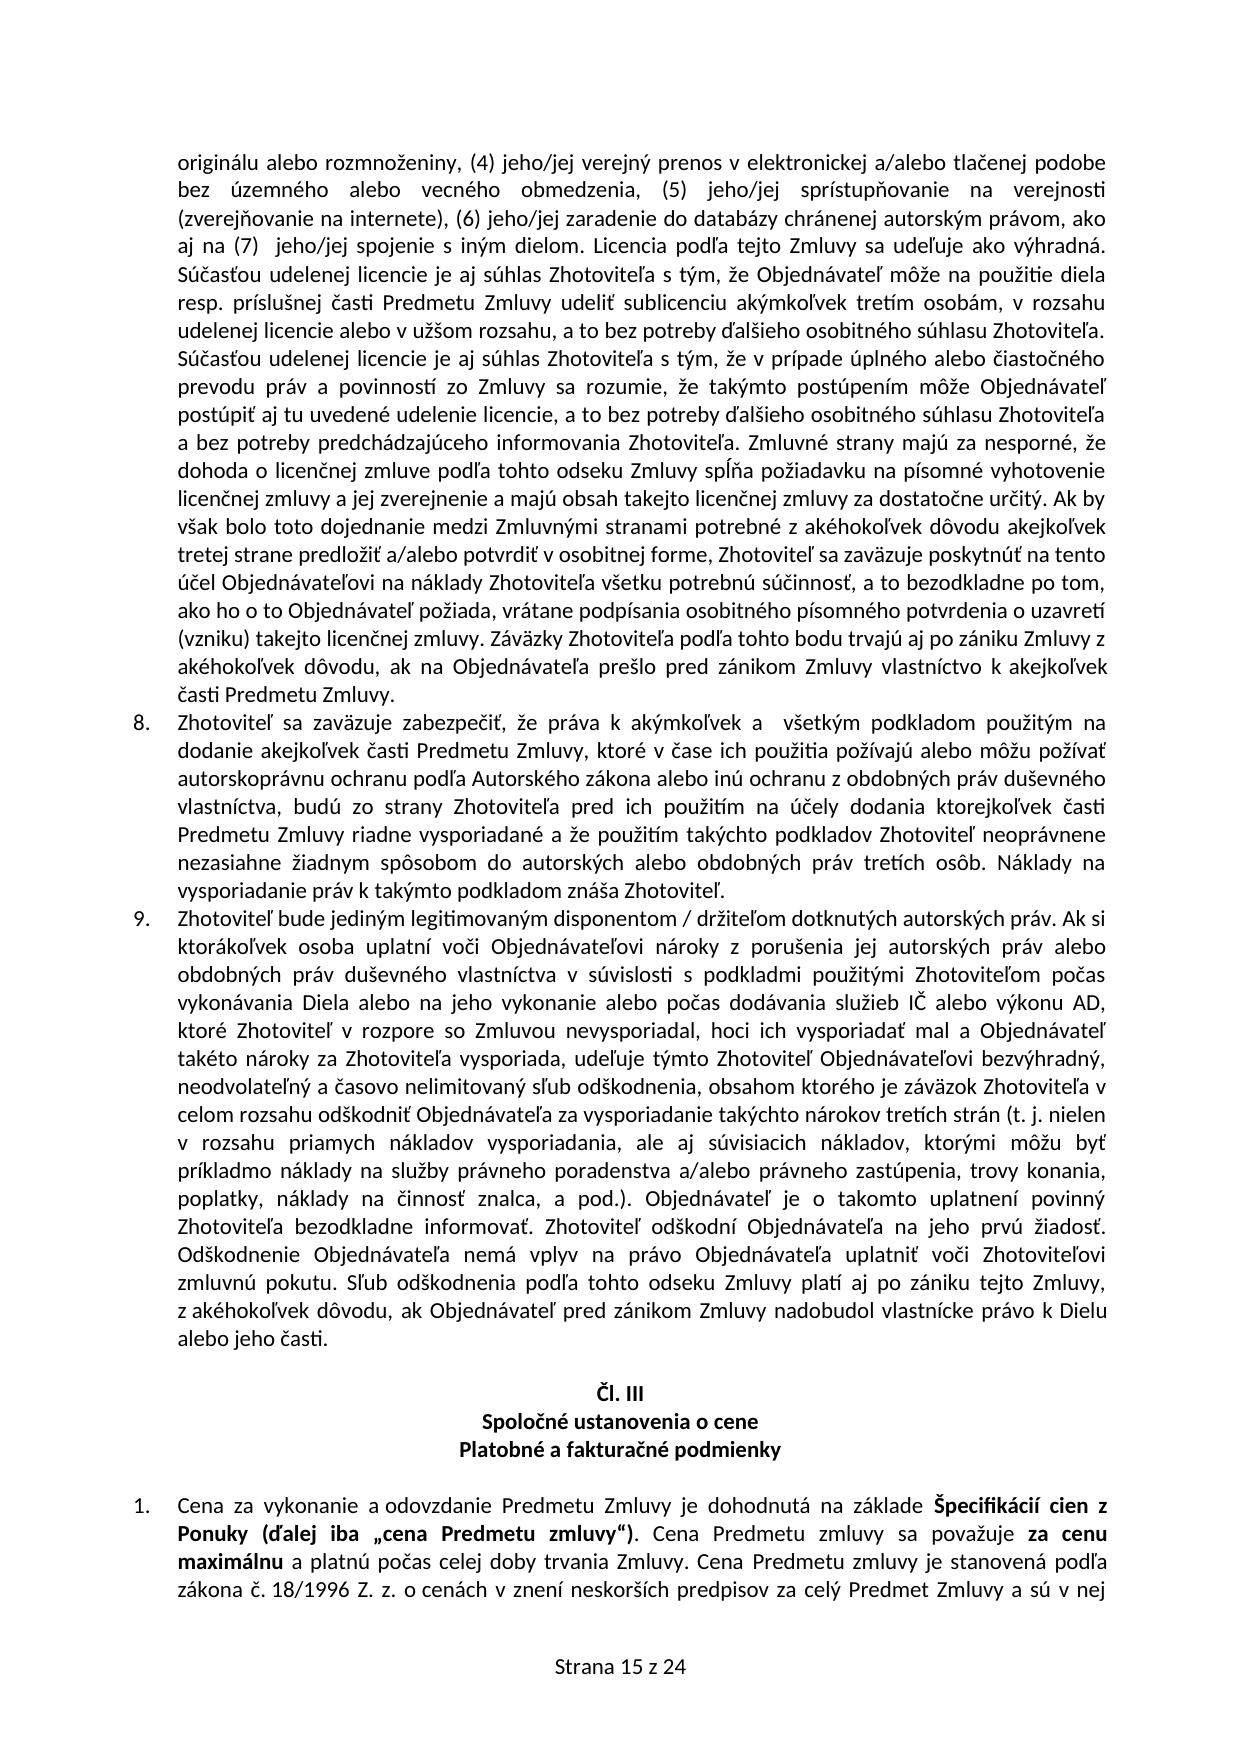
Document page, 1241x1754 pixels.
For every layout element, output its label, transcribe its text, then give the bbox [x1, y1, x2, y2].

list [133, 148, 1107, 708]
text Platobné a fakturačné podmienky [133, 1435, 1107, 1463]
list Zhotoviteľ bude jediným legitimovaným disponentom / držiteľom dotknutých autorských práv. Ak si ktorákoľvek osoba uplatní voči Objednávateľovi nároky z porušenia jej autorských práv alebo obdobných práv duševného vlastníctva v súvislosti s podkladmi použitými Zhotoviteľom počas vykonávania Diela alebo na jeho vykonanie alebo počas dodávania služieb IČ alebo výkonu AD, ktoré Zhotoviteľ v rozpore so Zmluvou nevysporiadal, hoci ich vysporiadať mal a Objednávateľ takéto nároky za Zhotoviteľa vysporiada, udeľuje týmto Zhotoviteľ Objednávateľovi bezvýhradný, neodvolateľný a časovo nelimitovaný sľub odškodnenia, obsahom ktorého je záväzok Zhotoviteľa v celom rozsahu odškodniť Objednávateľa za vysporiadanie takýchto nárokov tretích strán (t. j. nielen v rozsahu priamych nákladov vysporiadania, ale aj súvisiacich nákladov, ktorými môžu byť príkladmo náklady na služby právneho poradenstva a/alebo právneho zastúpenia, trovy konania, poplatky, náklady na činnosť znalca, a pod.). Objednávateľ je o takomto uplatnení povinný Zhotoviteľa bezodkladne informovať. Zhotoviteľ odškodní Objednávateľa na jeho prvú žiadosť. Odškodnenie Objednávateľa nemá vplyv na právo Objednávateľa uplatniť voči Zhotoviteľovi zmluvnú pokutu. Sľub odškodnenia podľa tohto odseku Zmluvy platí aj po zániku tejto Zmluvy, z akéhokoľvek dôvodu, ak Objednávateľ pred zánikom Zmluvy nadobudol vlastnícke právo k Dielu alebo jeho časti. [133, 904, 1107, 1352]
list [133, 1491, 1107, 1603]
text Čl. III [133, 1379, 1107, 1407]
list Zhotoviteľ sa zaväzuje zabezpečiť, že práva k akýmkoľvek a všetkým podkladom použitým na dodanie akejkoľvek časti Predmetu Zmluvy, ktoré v čase ich použitia požívajú alebo môžu požívať autorskoprávnu ochranu podľa Autorského zákona alebo inú ochranu z obdobných práv duševného vlastníctva, budú zo strany Zhotoviteľa pred ich použitím na účely dodania ktorejkoľvek časti Predmetu Zmluvy riadne vysporiadané a že použitím takýchto podkladov Zhotoviteľ neoprávnene nezasiahne žiadnym spôsobom do autorských alebo obdobných práv tretích osôb. Náklady na vysporiadanie práv k takýmto podkladom znáša Zhotoviteľ. [133, 708, 1107, 904]
text Spoločné ustanovenia o cene [133, 1407, 1107, 1435]
